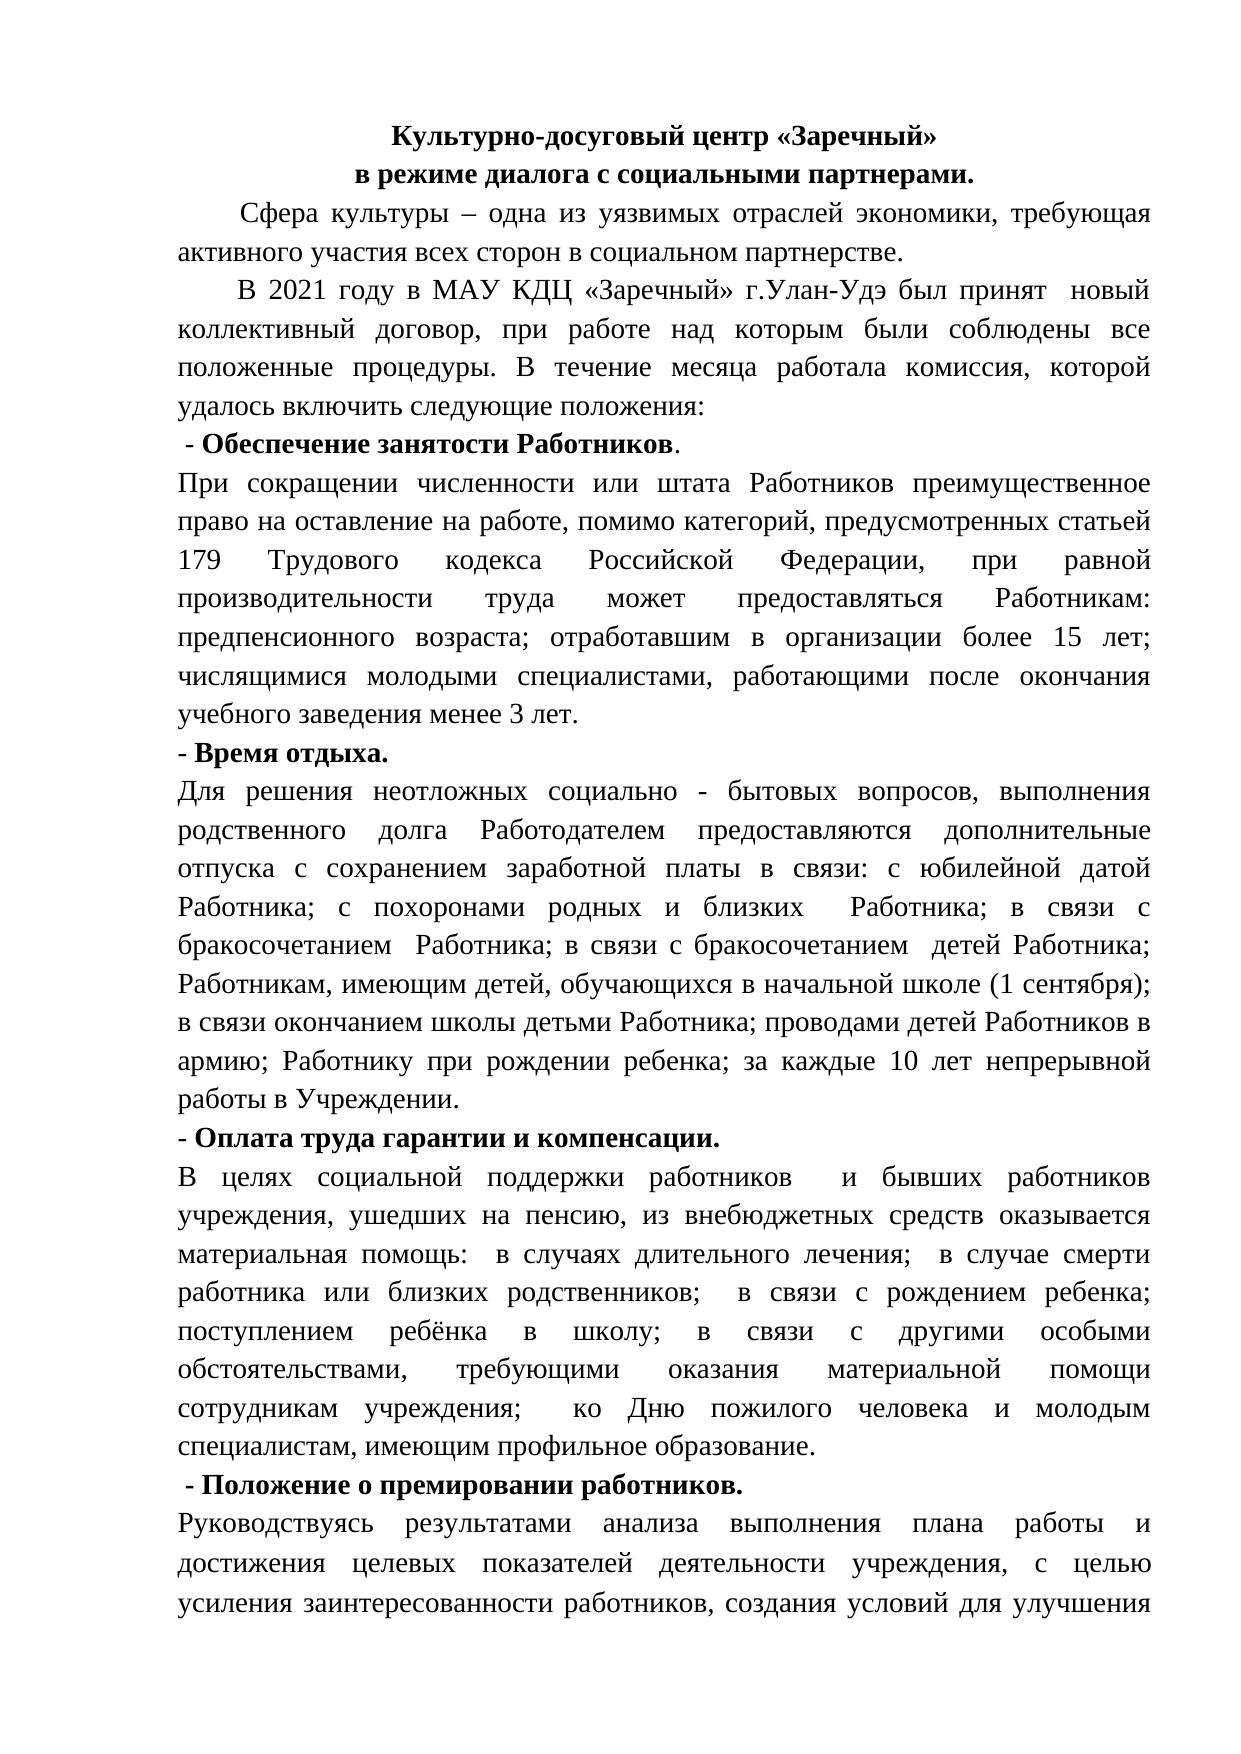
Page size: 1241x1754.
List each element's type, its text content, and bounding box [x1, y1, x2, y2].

text Для решения неотложных социально - бытовых вопросов, выполнения родственного долга Работодателем предоставляются дополнительные отпуска с сохранением заработной платы в связи: с юбилейной датой Работника; с похоронами родных и близких Работника; в связи с бракосочетанием Работника; в связи с бракосочетанием детей Работника; Работникам, имеющим детей, обучающихся в начальной школе (1 сентября); в связи окончанием школы детьми Работника; проводами детей Работников в армию; Работнику при рождении ребенка; за каждые 10 лет непрерывной работы в Учреждении. [177, 773, 1152, 1115]
text Сфера культуры – одна из уязвимых отраслей экономики, требующая активного участия всех сторон в социальном партнерстве. [177, 195, 1152, 267]
text Культурно-досуговый центр «Заречный» [177, 118, 1152, 152]
text - Обеспечение занятости Работников. [177, 426, 1152, 460]
text - Время отдыха. [177, 735, 1152, 768]
text в режиме диалога с социальными партнерами. [177, 157, 1152, 190]
text В 2021 году в МАУ КДЦ «Заречный» г.Улан-Удэ был принят новый коллективный договор, при работе над которым были соблюдены все положенные процедуры. В течение месяца работала комиссия, которой удалось включить следующие положения: [177, 272, 1152, 421]
text В целях социальной поддержки работников и бывших работников учреждения, ушедших на пенсию, из внебюджетных средств оказывается материальная помощь: в случаях длительного лечения; в случае смерти работника или близких родственников; в связи с рождением ребенка; поступлением ребёнка в школу; в связи с другими особыми обстоятельствами, требующими оказания материальной помощи сотрудникам учреждения; ко Дню пожилого человека и молодым специалистам, имеющим профильное образование. [177, 1159, 1152, 1462]
text При сокращении численности или штата Работников преимущественное право на оставление на работе, помимо категорий, предусмотренных статьей 179 Трудового кодекса Российской Федерации, при равной производительности труда может предоставляться Работникам: предпенсионного возраста; отработавшим в организации более 15 лет; числящимися молодыми специалистами, работающими после окончания учебного заведения менее 3 лет. [177, 465, 1152, 730]
text - Оплата труда гарантии и компенсации. [177, 1120, 1152, 1154]
text - Положение о премировании работников. [177, 1467, 1152, 1501]
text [177, 1506, 1152, 1619]
